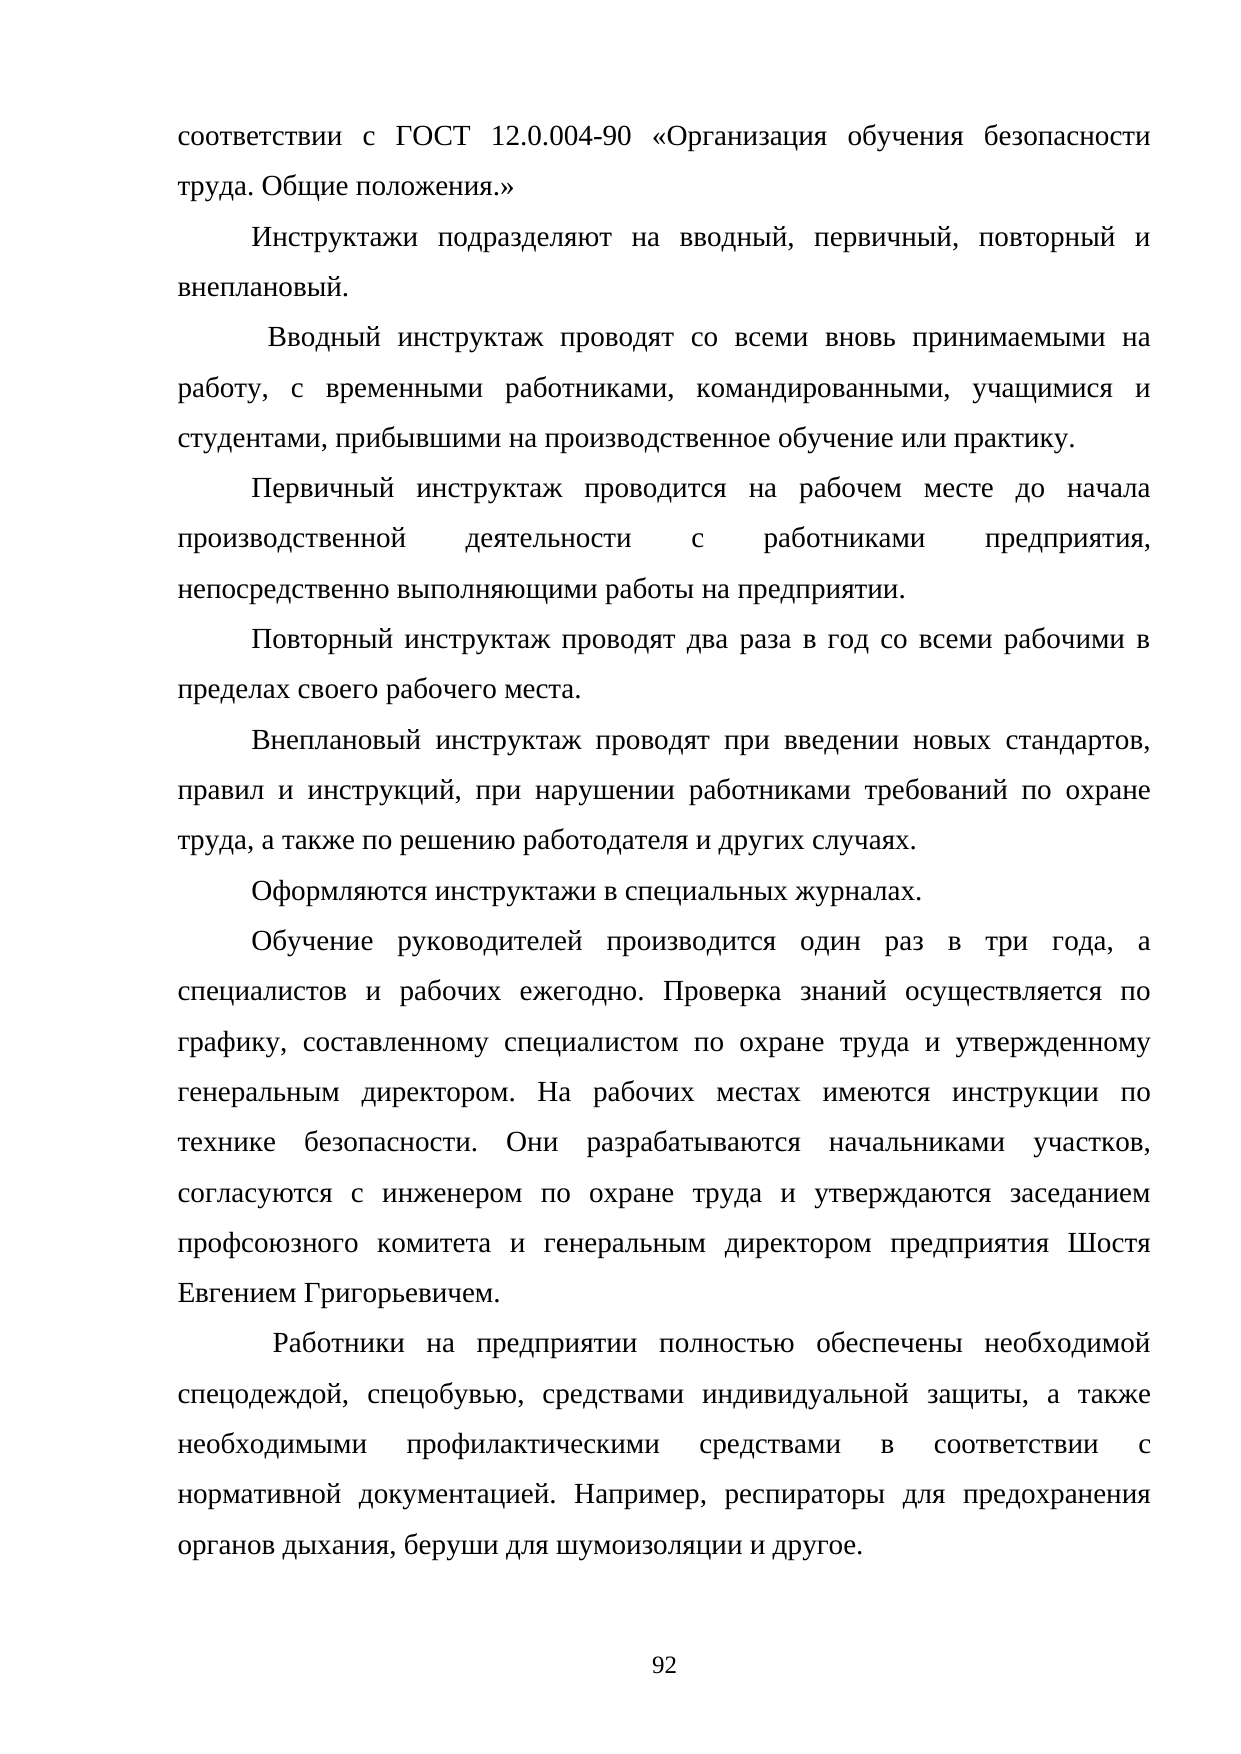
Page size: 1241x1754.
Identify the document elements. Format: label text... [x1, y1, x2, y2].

text Инструктажи подразделяют на вводный, первичный, повторный и внеплановый. [177, 219, 1152, 303]
text Первичный инструктаж проводится на рабочем месте до начала производственной деятельности с работниками предприятия, непосредственно выполняющими работы на предприятии. [177, 470, 1152, 604]
text Вводный инструктаж проводят со всеми вновь принимаемыми на работу, с временными работниками, командированными, учащимися и студентами, прибывшими на производственное обучение или практику. [177, 319, 1152, 453]
text Обучение руководителей производится один раз в три года, а специалистов и рабочих ежегодно. Проверка знаний осуществляется по графику, составленному специалистом по охране труда и утвержденному генеральным директором. На рабочих местах имеются инструкции по технике безопасности. Они разрабатываются начальниками участков, согласуются с инженером по охране труда и утверждаются заседанием профсоюзного комитета и генеральным директором предприятия Шостя Евгением Григорьевичем. [177, 923, 1152, 1309]
text Оформляются инструктажи в специальных журналах. [177, 873, 1152, 906]
text Работники на предприятии полностью обеспечены необходимой спецодеждой, спецобувью, средствами индивидуальной защиты, а также необходимыми профилактическими средствами в соответствии с нормативной документацией. Например, респираторы для предохранения органов дыхания, беруши для шумоизоляции и другое. [177, 1326, 1152, 1560]
text Внеплановый инструктаж проводят при введении новых стандартов, правил и инструкций, при нарушении работниками требований по охране труда, а также по решению работодателя и других случаях. [177, 722, 1152, 856]
text Повторный инструктаж проводят два раза в год со всеми рабочими в пределах своего рабочего места. [177, 621, 1152, 705]
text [177, 118, 1152, 202]
